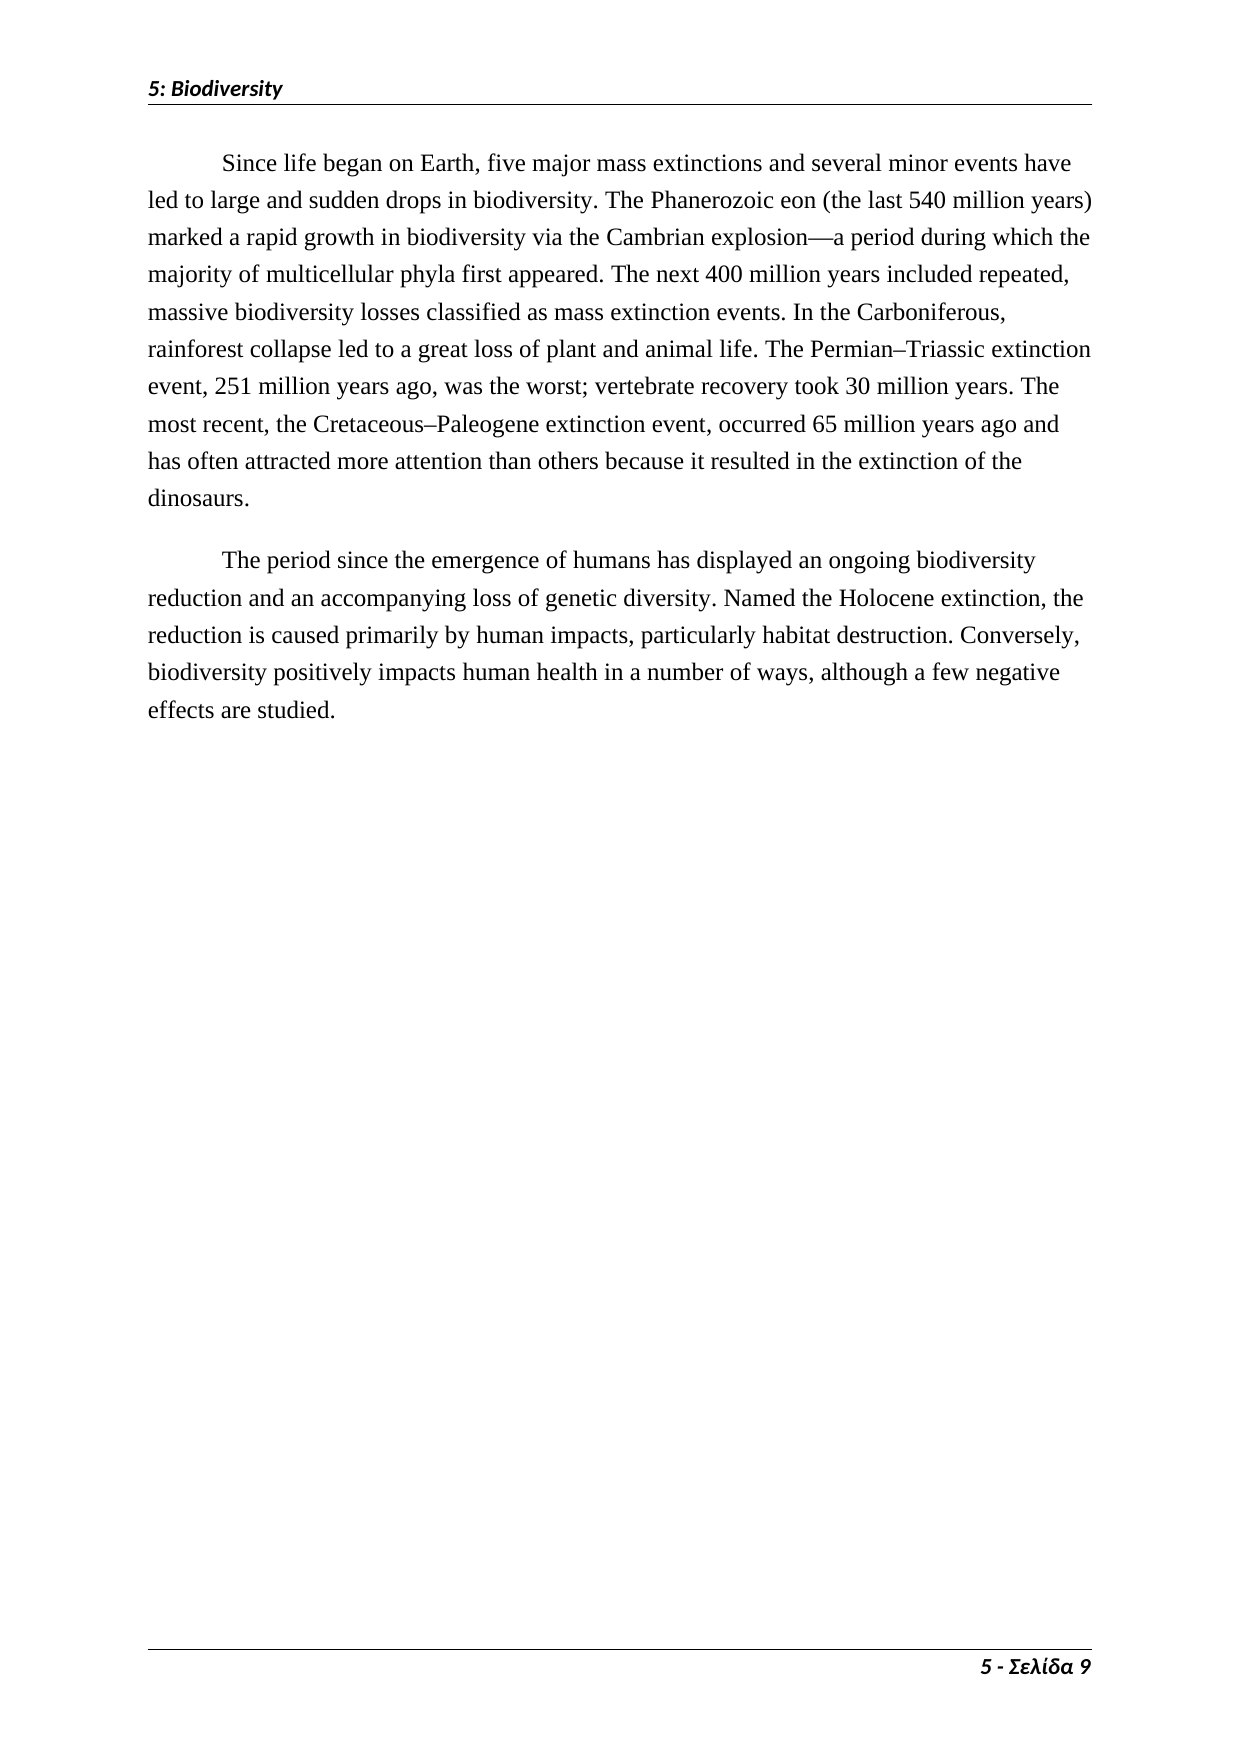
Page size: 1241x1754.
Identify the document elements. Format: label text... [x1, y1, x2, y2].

text The period since the emergence of humans has displayed an ongoing biodiversity reduction and an accompanying loss of genetic diversity. Named the Holocene extinction, the reduction is caused primarily by human impacts, particularly habitat destruction. Conversely, biodiversity positively impacts human health in a number of ways, although a few negative effects are studied. [148, 546, 1092, 723]
text Since life began on Earth, five major mass extinctions and several minor events have led to large and sudden drops in biodiversity. The Phanerozoic eon (the last 540 million years) marked a rapid growth in biodiversity via the Cambrian explosion—a period during which the majority of multicellular phyla first appeared. The next 400 million years included repeated, massive biodiversity losses classified as mass extinction events. In the Carboniferous, rainforest collapse led to a great loss of plant and animal life. The Permian–Triassic extinction event, 251 million years ago, was the worst; vertebrate recovery took 30 million years. The most recent, the Cretaceous–Paleogene extinction event, occurred 65 million years ago and has often attracted more attention than others because it resulted in the extinction of the dinosaurs. [148, 148, 1092, 512]
